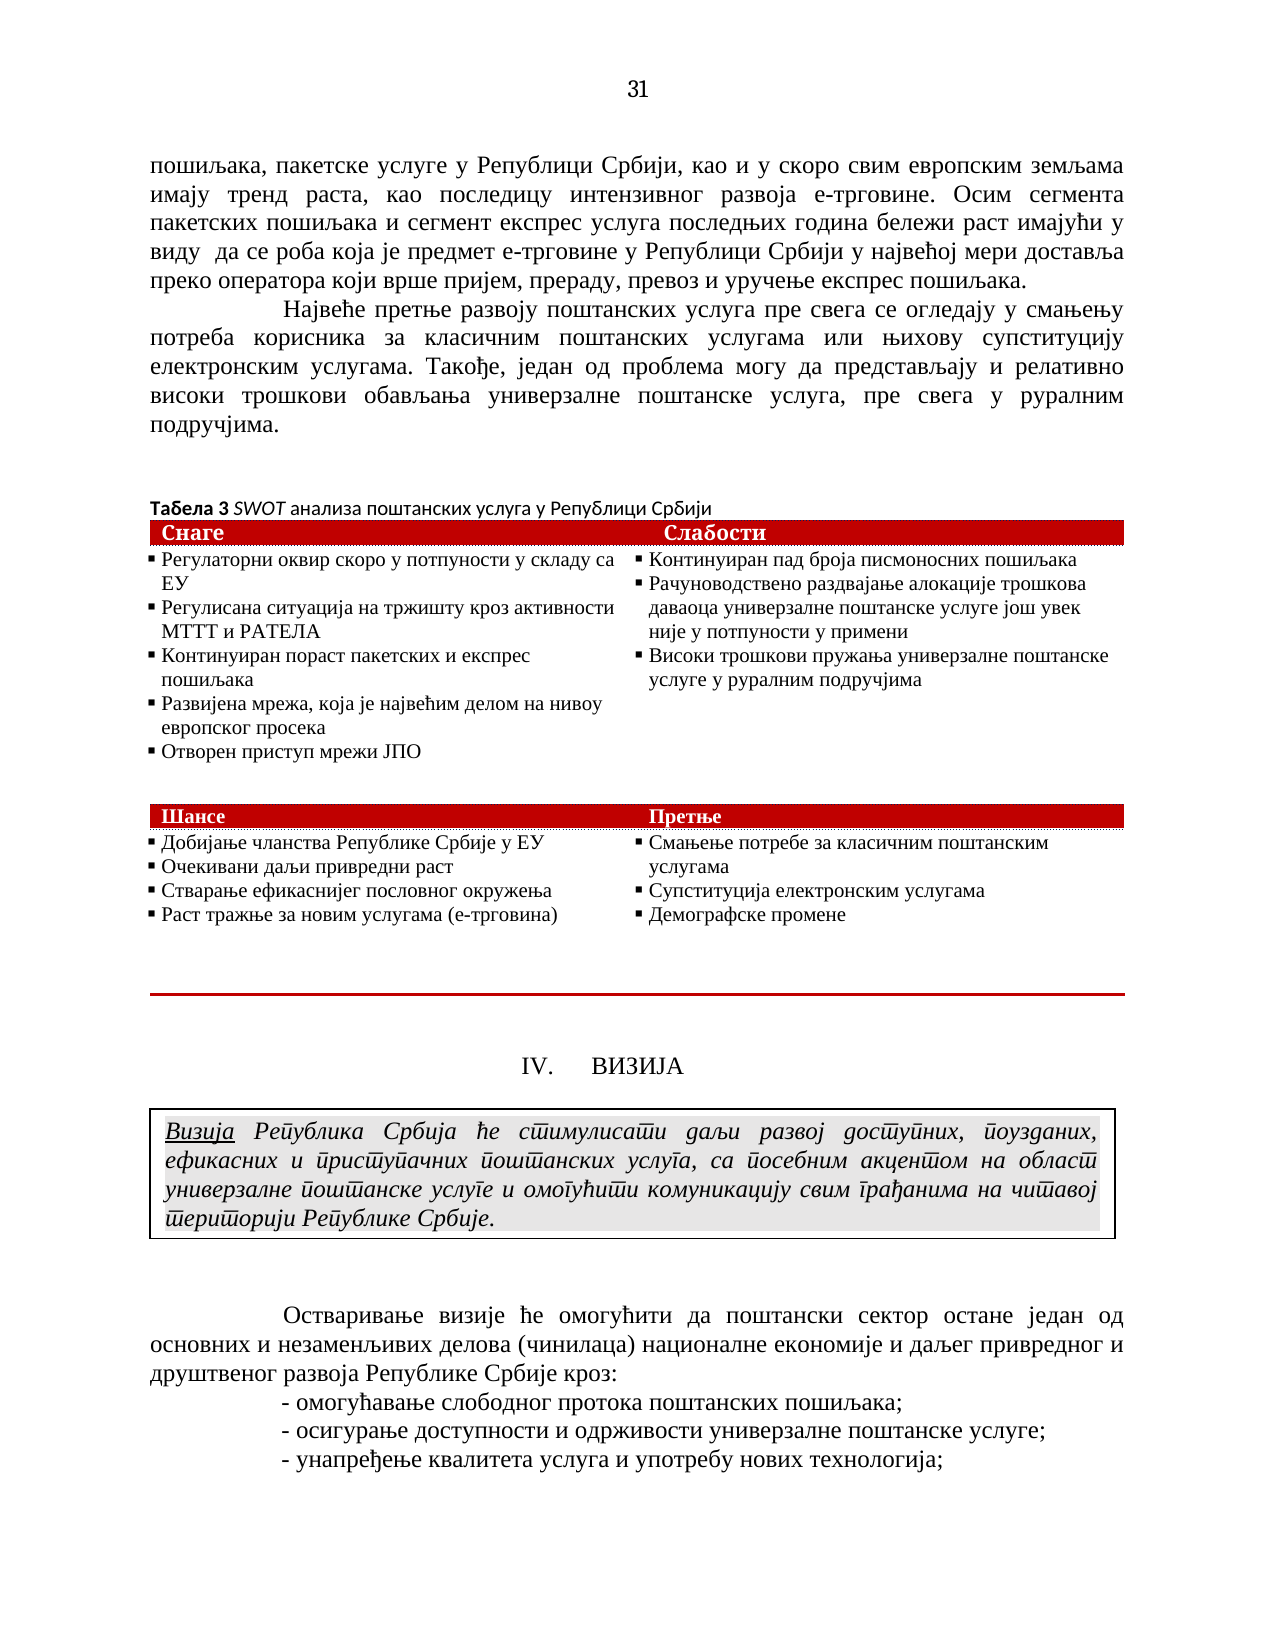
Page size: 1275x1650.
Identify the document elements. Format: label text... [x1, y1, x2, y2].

table_cell Претње [637, 804, 1124, 828]
table_cell Смањење потребе за класичним поштанским услугама Супституција електронским услугама Демографске промене [637, 829, 1124, 993]
text Остваривање визије ће омогућити да поштански сектор остане један од основних и незаменљивих делова (чинилаца) националне економије и даљег привредног и друштвеног развоја Републике Србије кроз: [150, 1301, 1125, 1387]
list - унапређење квалитета услуга и употребу нових технологија; [150, 1444, 1125, 1473]
table_cell Континуиран пад броја писмоносних пошиљака Рачуноводствено раздвајање алокације трошкова даваоца универзалне поштанске услуге још увек није у потпуности у примени Високи трошкови пружања универзалне поштанске услуге у руралним подручјима [637, 545, 1124, 803]
list - осигурање доступности и одрживости универзалне поштанске услуге; [150, 1416, 1125, 1444]
text Табела 3 SWOT анализа поштанских услуга у Републици Србији [150, 495, 1125, 520]
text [150, 150, 1125, 294]
list - омогућавање слободног протока поштанских пошиљака; [150, 1387, 1125, 1416]
table_header Слабости [652, 520, 1124, 545]
table_header Снаге [150, 520, 652, 545]
subtitle ВИЗИЈА [113, 1051, 1125, 1080]
table_cell Регулаторни оквир скоро у потпуности у складу са ЕУ Регулисана ситуација на тржишту кроз активности МТТТ и РАТЕЛА Континуиран пораст пакетских и експрес пошиљака Развијена мрежа, која је највећим делом на нивоу европског просека Отворен приступ мрежи ЈПО [150, 545, 637, 803]
table_cell Добијање чланства Републике Србије у ЕУ Очекивани даљи привредни раст Стварање ефикаснијег пословног окружења Раст тражње за новим услугама (е-трговина) [150, 829, 637, 993]
table_cell Шансе [150, 804, 637, 828]
text Највеће претње развоју поштанских услуга пре свега се огледају у смањењу потреба корисника за класичним поштанских услугама или њихову супституцију електронским услугама. Такође, један од проблема могу да представљају и релативно високи трошкови обављања универзалне поштанске услуга, пре свега у руралним подручјима. [150, 294, 1125, 437]
